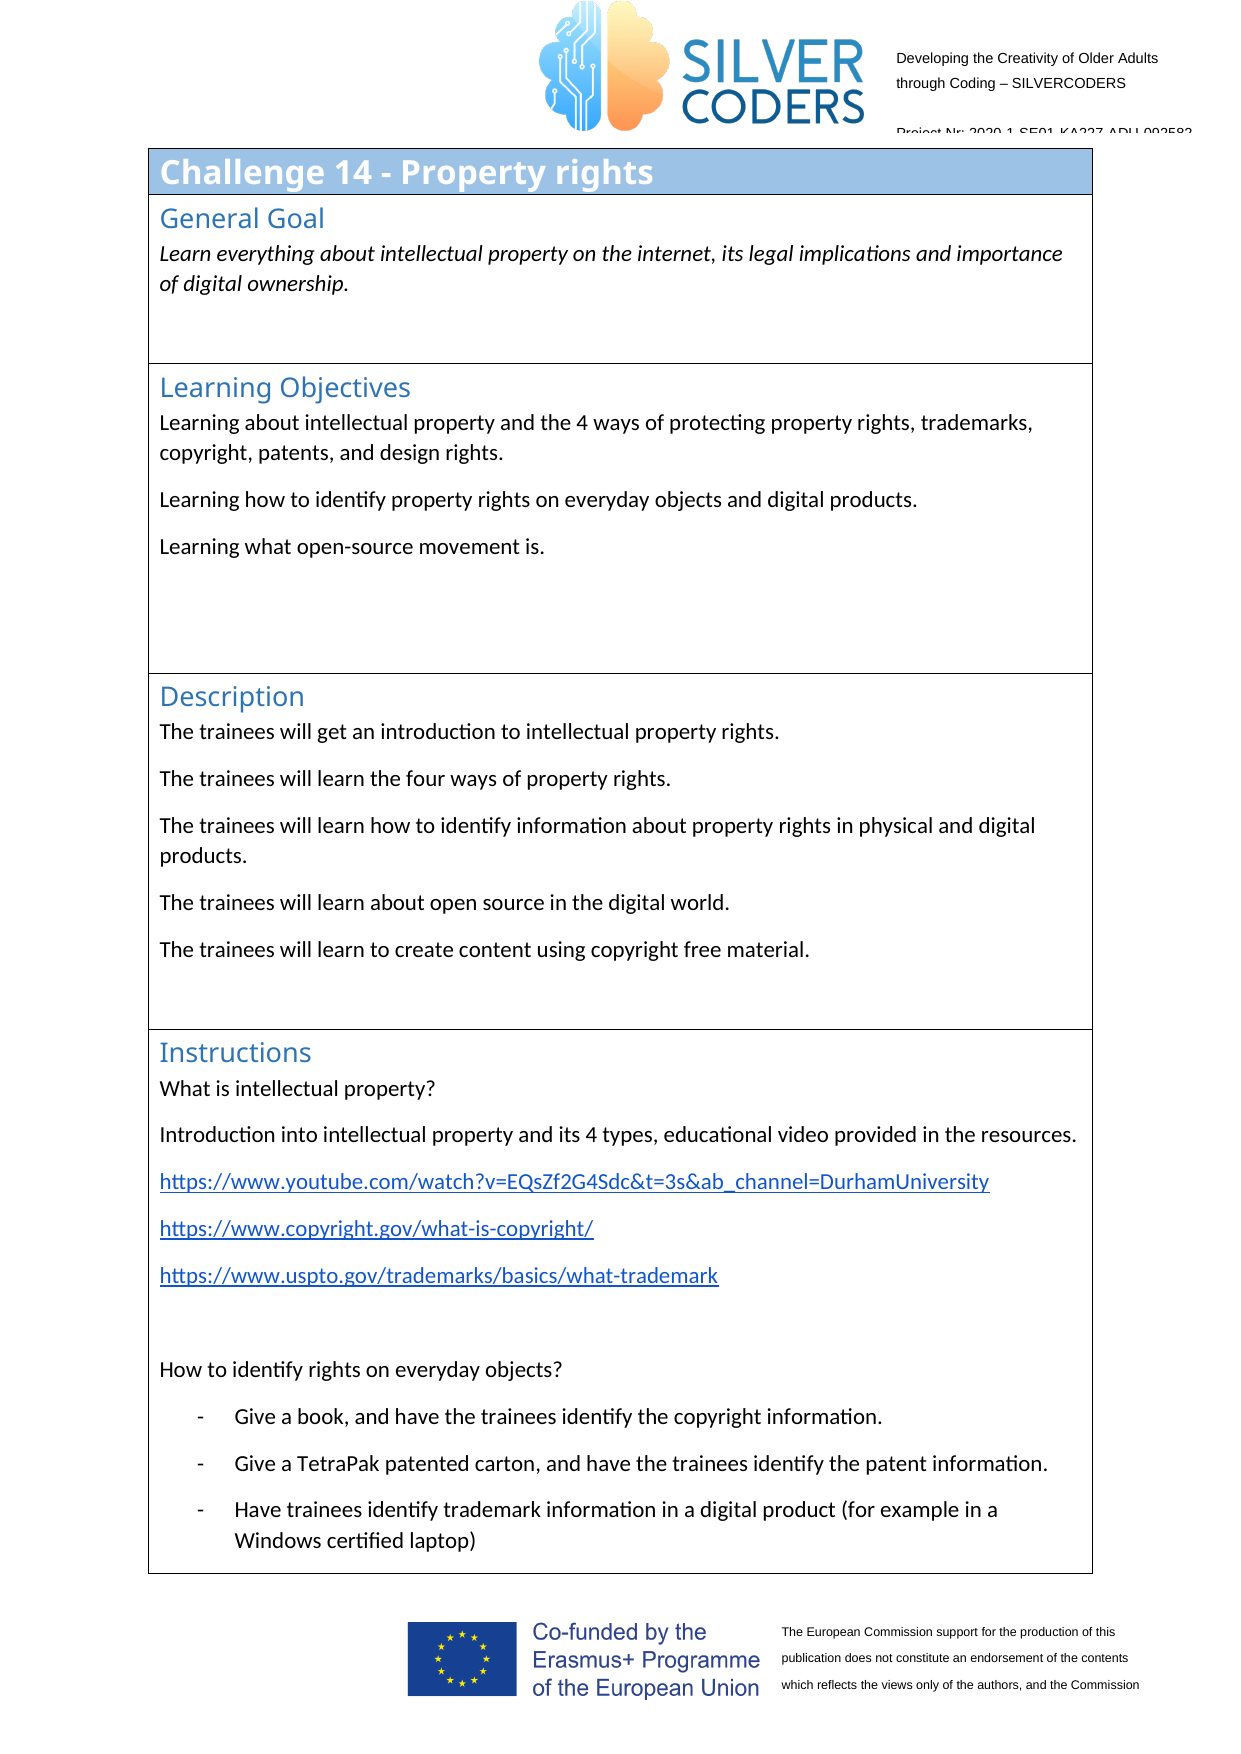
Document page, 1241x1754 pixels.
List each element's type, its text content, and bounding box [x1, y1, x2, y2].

table_cell General Goal Learn everything about intellectual property on the internet, its legal implications and importance of digital ownership. [149, 195, 1092, 363]
table_cell Description The trainees will get an introduction to intellectual property rights. The trainees will learn the four ways of property rights. The trainees will learn how to identify information about property rights in physical and digital products. The trainees will learn about open source in the digital world. The trainees will learn to create content using copyright free material. [149, 674, 1092, 1029]
picture [406, 1622, 761, 1700]
table_cell Learning Objectives Learning about intellectual property and the 4 ways of protecting property rights, trademarks, copyright, patents, and design rights. Learning how to identify property rights on everyday objects and digital products. Learning what open-source movement is. [149, 364, 1092, 672]
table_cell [149, 1030, 1092, 1573]
table_header Challenge 14 - Property rights [149, 149, 1092, 194]
picture [539, 1, 864, 131]
